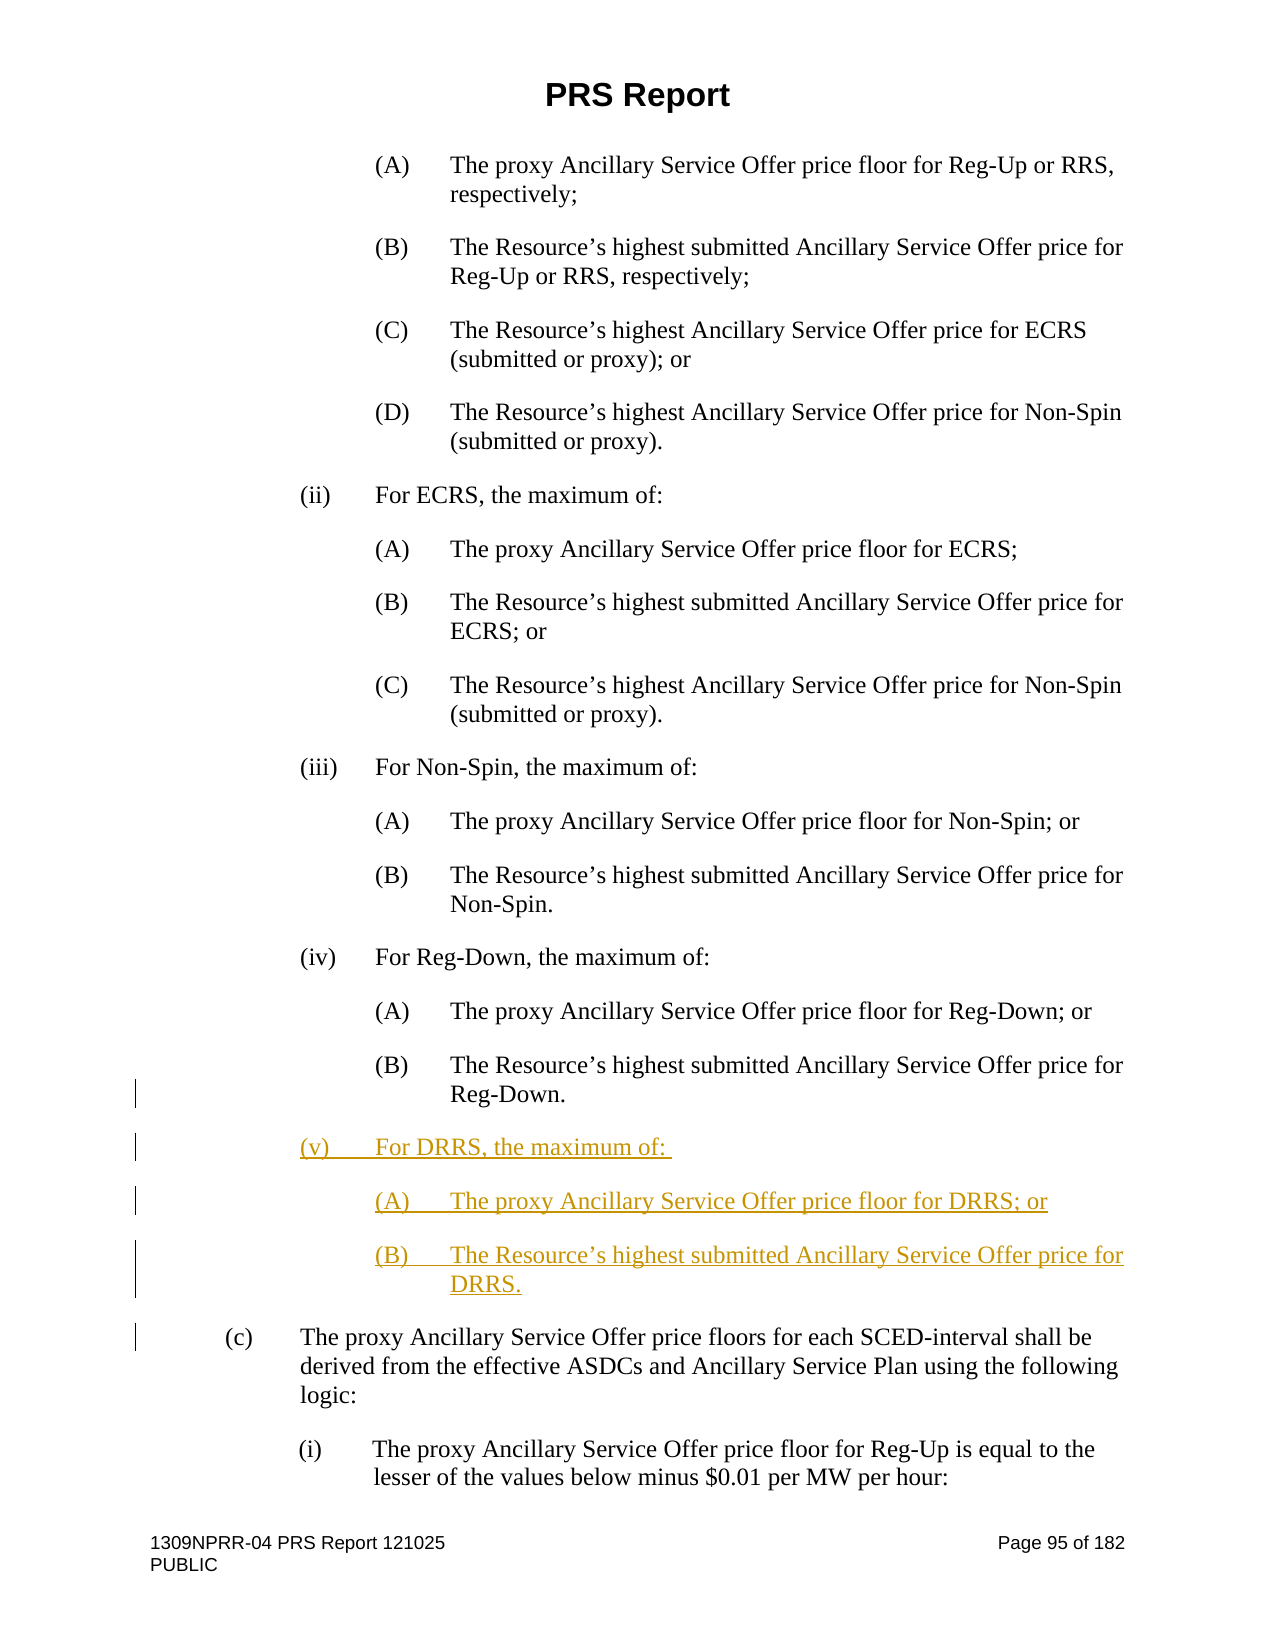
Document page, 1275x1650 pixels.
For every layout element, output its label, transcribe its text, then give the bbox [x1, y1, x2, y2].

text (A) The proxy Ancillary Service Offer price floor for Non-Spin; or [375, 806, 1125, 835]
text (c) The proxy Ancillary Service Offer price floors for each SCED-interval shall be derived from the effective ASDCs and Ancillary Service Plan using the following logic: [225, 1322, 1125, 1409]
text (ii) For ECRS, the maximum of: [300, 480, 1125, 509]
text (iii) For Non-Spin, the maximum of: [300, 752, 1125, 781]
text (A) The proxy Ancillary Service Offer price floor for Reg-Up or RRS, respectively; [375, 150, 1125, 207]
text (B) The Resource’s highest submitted Ancillary Service Offer price for Reg-Down. [375, 1050, 1125, 1107]
text (C) The Resource’s highest Ancillary Service Offer price for Non-Spin (submitted or proxy). [375, 670, 1125, 727]
text (B) The Resource’s highest submitted Ancillary Service Offer price for Non-Spin. [375, 860, 1125, 917]
text (A) The proxy Ancillary Service Offer price floor for Reg-Down; or [375, 996, 1125, 1025]
text (D) The Resource’s highest Ancillary Service Offer price for Non-Spin (submitted or proxy). [375, 397, 1125, 455]
text (B) The Resource’s highest submitted Ancillary Service Offer price for ECRS; or [375, 587, 1125, 645]
text (A) The proxy Ancillary Service Offer price floor for ECRS; [375, 534, 1125, 562]
text (iv) For Reg-Down, the maximum of: [300, 942, 1125, 971]
text (i) The proxy Ancillary Service Offer price floor for Reg-Up is equal to the lesser of the values below minus $0.01 per MW per hour: [298, 1434, 1125, 1491]
text (C) The Resource’s highest Ancillary Service Offer price for ECRS (submitted or proxy); or [375, 315, 1125, 372]
text (B) The Resource’s highest submitted Ancillary Service Offer price for Reg-Up or RRS, respectively; [375, 232, 1125, 290]
